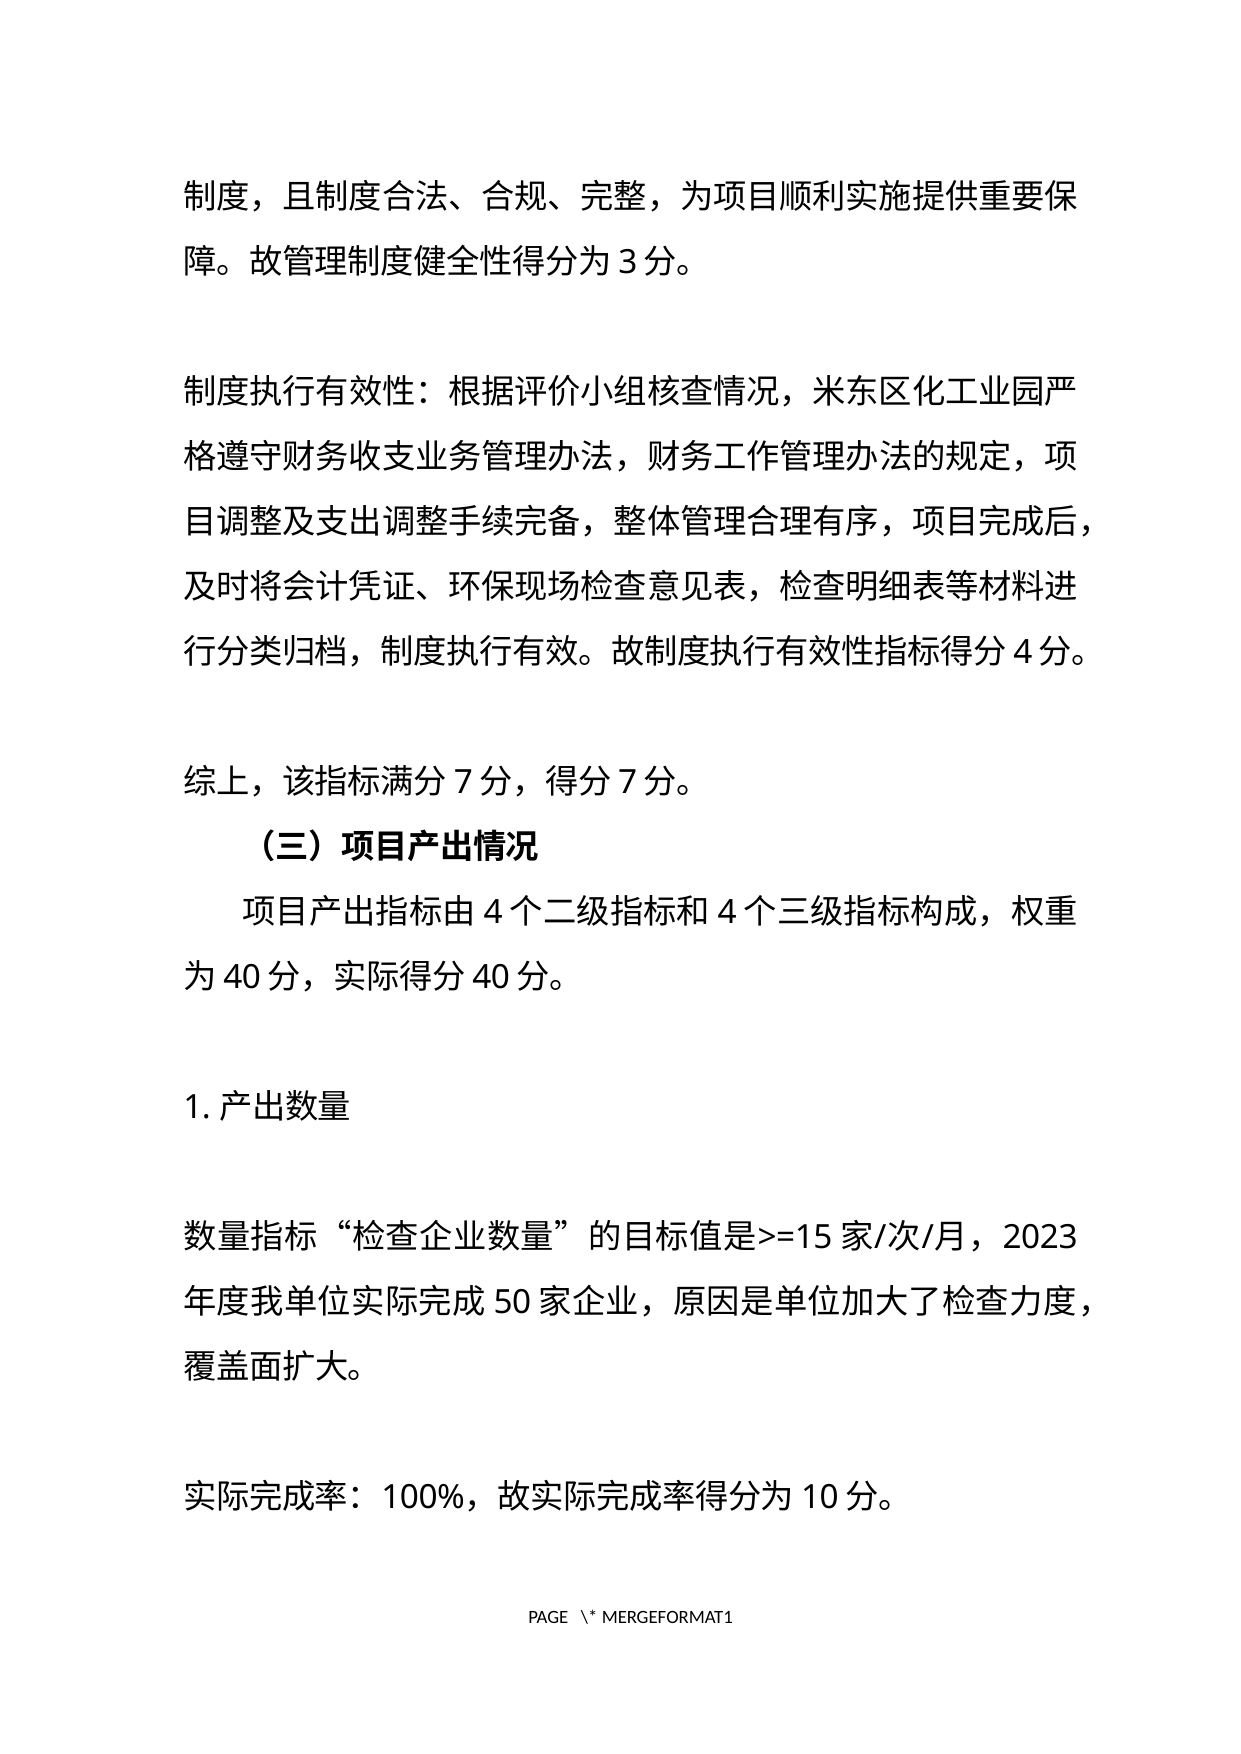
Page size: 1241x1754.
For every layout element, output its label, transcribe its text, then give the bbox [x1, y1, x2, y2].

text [183, 162, 1078, 812]
text （三）项目产出情况 [183, 812, 1078, 877]
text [183, 877, 1078, 1527]
